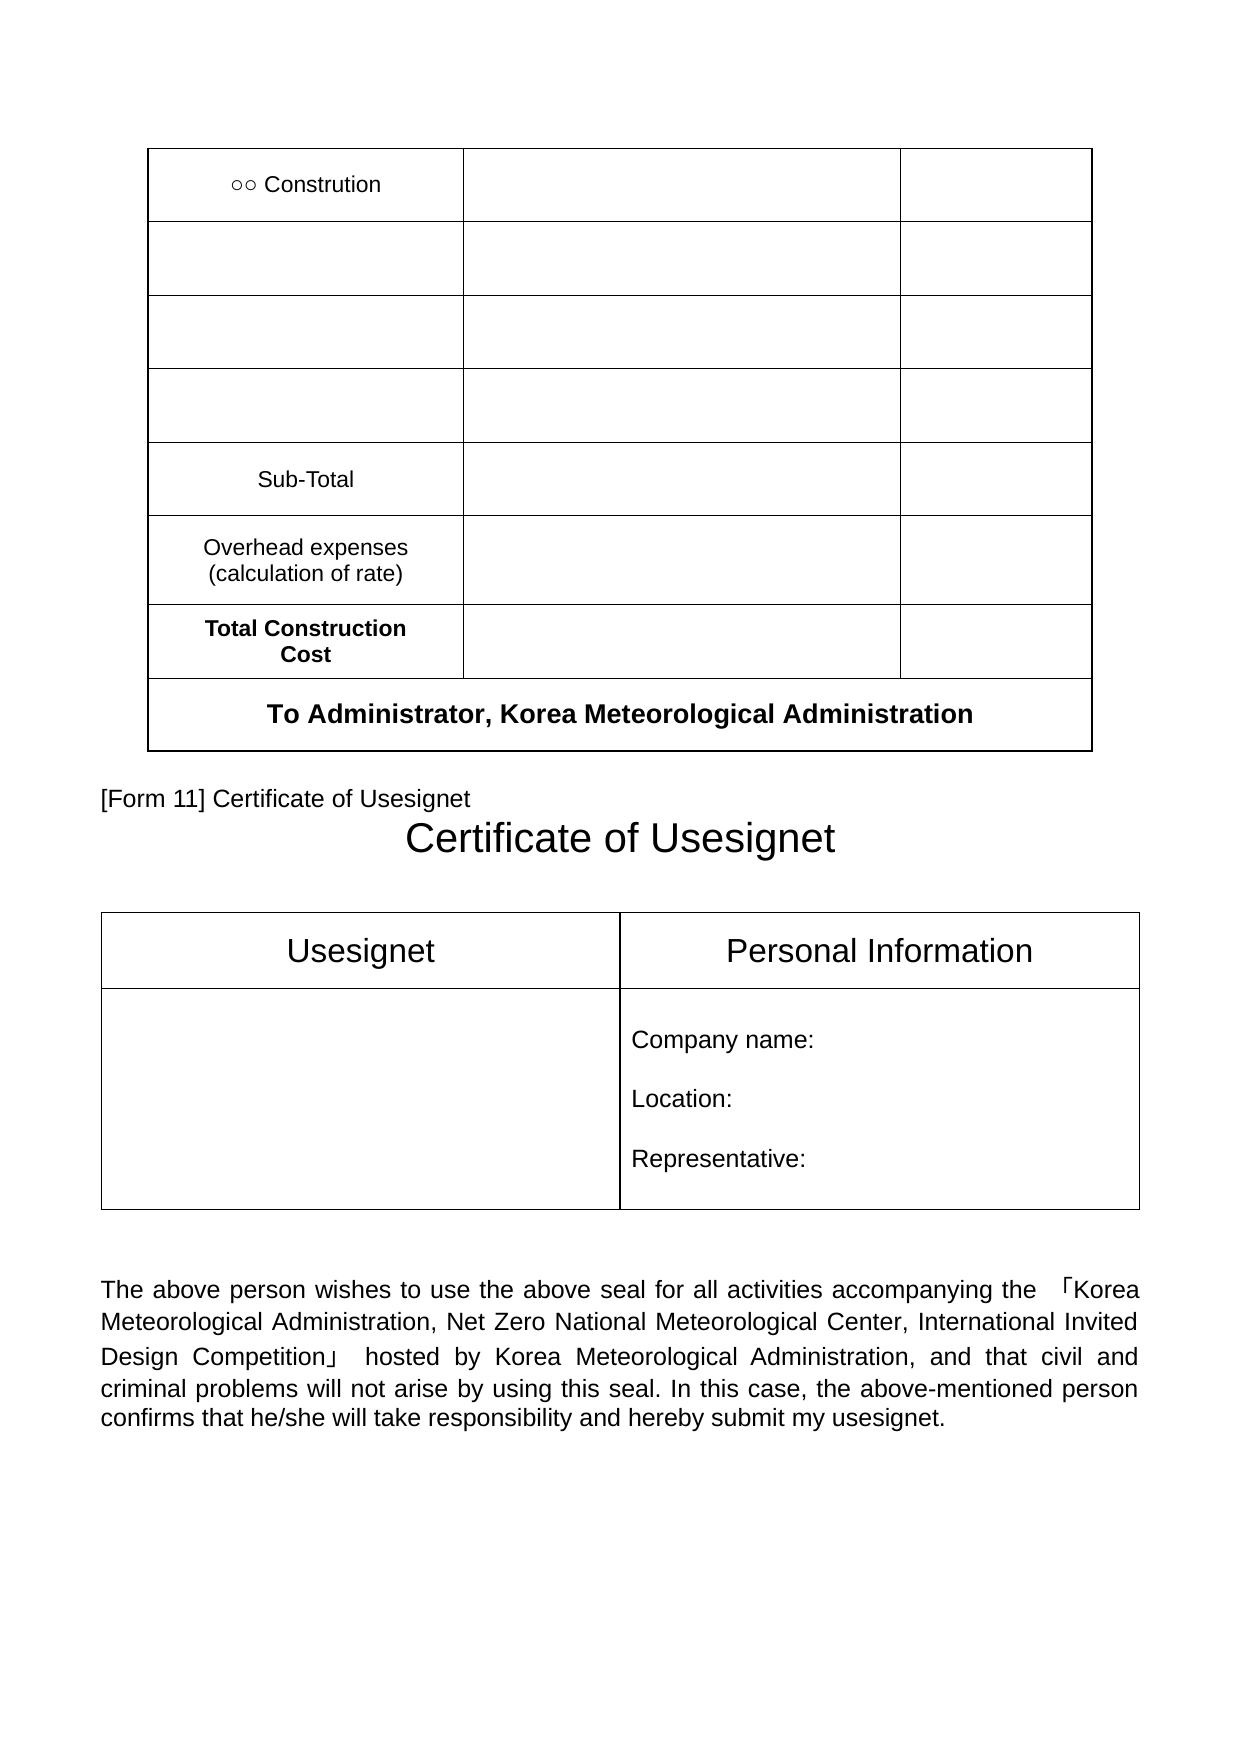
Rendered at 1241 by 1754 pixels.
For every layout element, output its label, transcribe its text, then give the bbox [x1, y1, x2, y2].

table_cell To Administrator, Korea Meteorological Administration [149, 679, 1091, 749]
table_cell [901, 222, 1091, 295]
table_cell [464, 605, 900, 678]
table_header Personal Information [621, 913, 1139, 988]
table_cell [901, 369, 1091, 442]
table_cell Sub-Total [149, 443, 463, 515]
table_cell [149, 222, 463, 295]
table_cell [901, 296, 1091, 368]
text [Form 11] Certificate of Usesignet [100, 784, 1140, 813]
table_cell [149, 369, 463, 442]
table_cell Company name: Location: Representative: [621, 989, 1139, 1209]
table_cell [149, 296, 463, 368]
table_cell ○○ Constrution [149, 149, 463, 221]
text The above person wishes to use the above seal for all activities accompanying the 「Korea Meteorological Administration, Net Zero National Meteorological Center, International Invited Design Competition」 hosted by Korea Meteorological Administration, and that civil and criminal problems will not arise by using this seal. In this case, the above-mentioned person confirms that he/she will take responsibility and hereby submit my usesignet. [100, 1269, 1140, 1432]
table_cell [901, 443, 1091, 515]
table_cell Overhead expenses (calculation of rate) [149, 516, 463, 604]
table_cell [464, 222, 900, 295]
table_cell [464, 149, 900, 221]
table_cell [901, 605, 1091, 678]
table_cell [901, 149, 1091, 221]
table_cell [464, 516, 900, 604]
table_cell Total Construction Cost [149, 605, 463, 678]
table_cell [901, 516, 1091, 604]
table_cell [464, 369, 900, 442]
text Certificate of Usesignet [100, 813, 1140, 861]
table_cell [102, 989, 619, 1209]
table_cell [464, 296, 900, 368]
table_header Usesignet [102, 913, 619, 988]
table_cell [464, 443, 900, 515]
